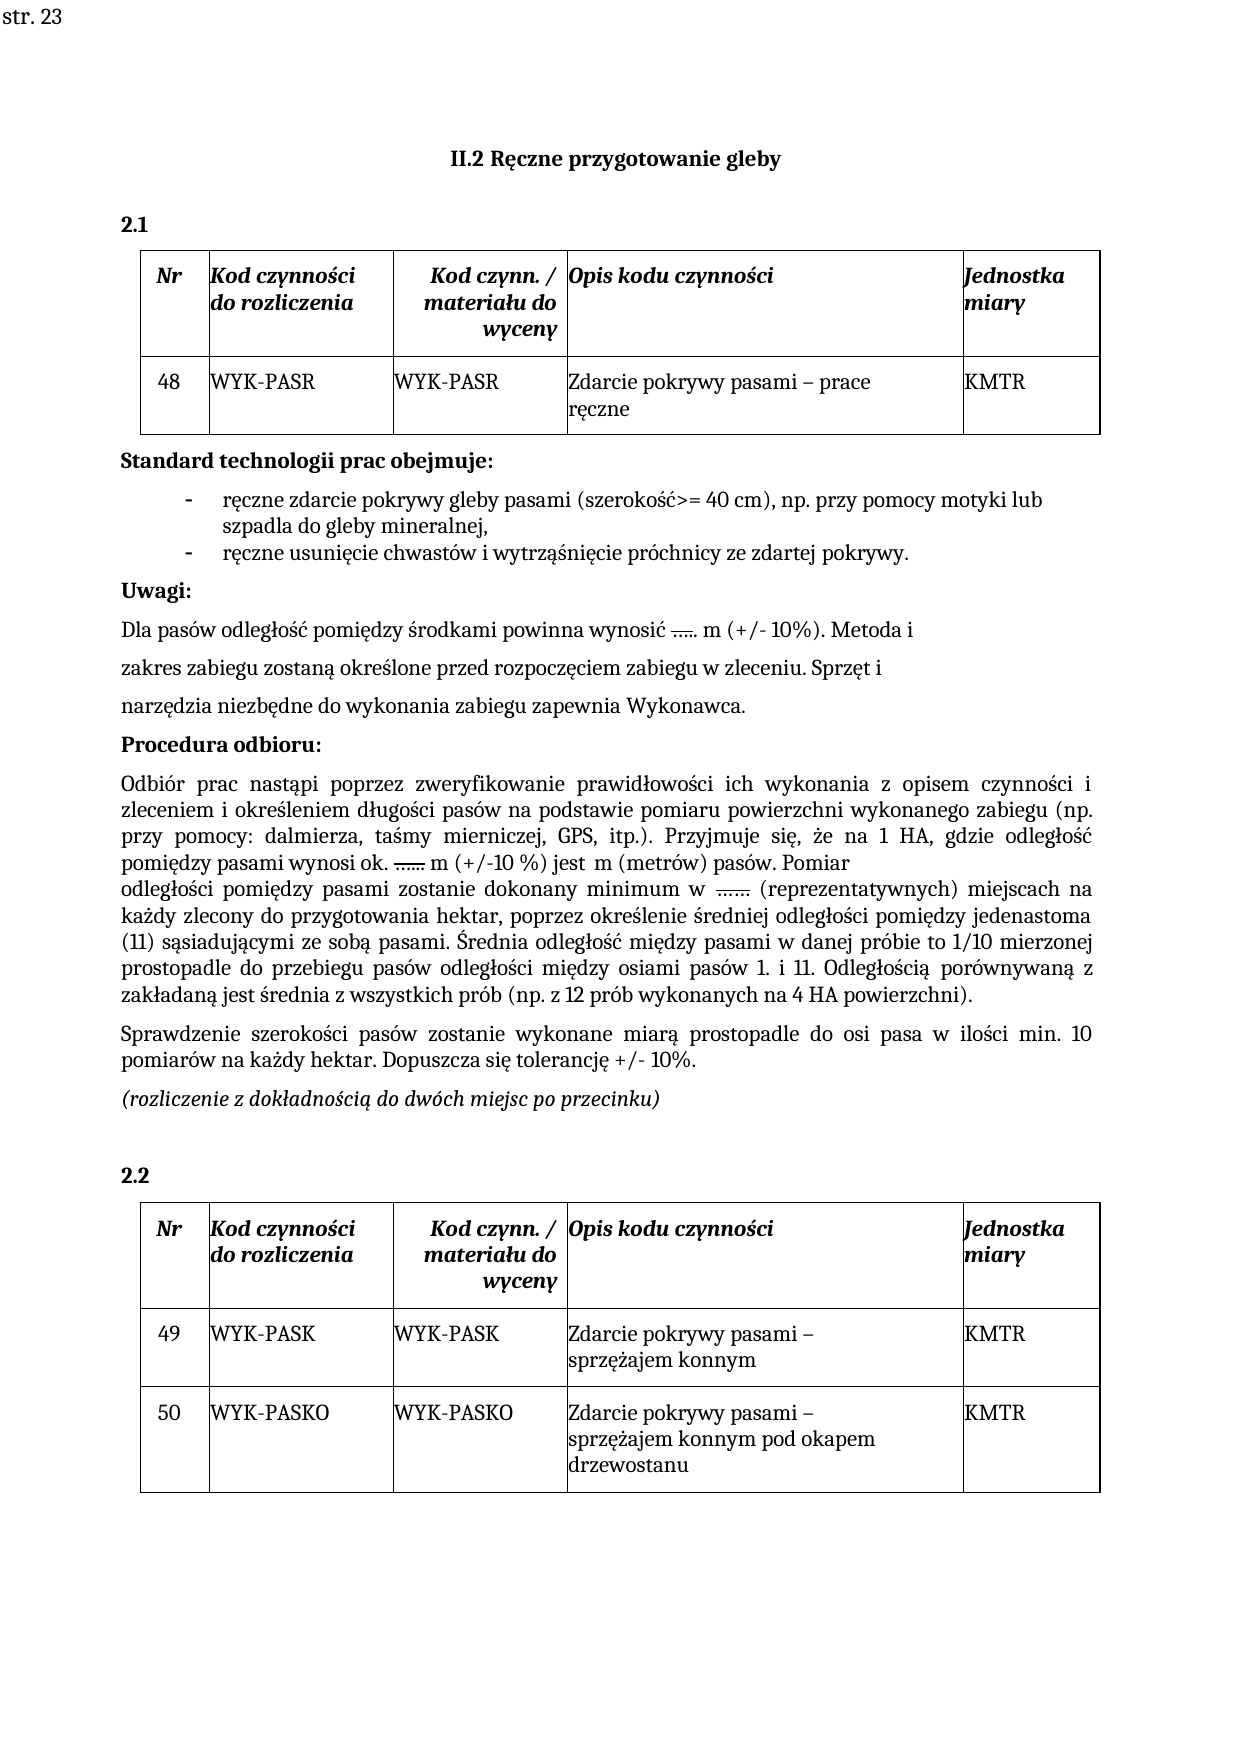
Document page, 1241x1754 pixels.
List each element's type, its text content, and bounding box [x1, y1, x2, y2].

text 2.2 [121, 1163, 1119, 1190]
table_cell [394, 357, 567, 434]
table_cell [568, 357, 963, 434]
list ręczne zdarcie pokrywy gleby pasami (szerokość>= 40 cm), np. przy pomocy motyki lub szpadla do gleby mineralnej, [185, 487, 1087, 539]
text odległości pomiędzy pasami zostanie dokonany minimum w …… (reprezentatywnych) miejscach na każdy zlecony do przygotowania hektar, poprzez określenie średniej odległości pomiędzy jedenastoma (11) sąsiadującymi ze sobą pasami. Średnia odległość między pasami w danej próbie to 1/10 mierzonej prostopadle do przebiegu pasów odległości między osiami pasów 1. i 11. Odległością porównywaną z zakładaną jest średnia z wszystkich prób (np. z 12 prób wykonanych na 4 HA powierzchni). [121, 876, 1093, 1008]
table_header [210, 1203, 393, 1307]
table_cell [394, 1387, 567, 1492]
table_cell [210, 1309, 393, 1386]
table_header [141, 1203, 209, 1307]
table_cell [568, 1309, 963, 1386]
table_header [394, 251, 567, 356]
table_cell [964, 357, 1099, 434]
text Dla pasów odległość pomiędzy środkami powinna wynosić ….. m (+/- 10%). Metoda i zakres zabiegu zostaną określone przed rozpoczęciem zabiegu w zleceniu. Sprzęt i narzędzia niezbędne do wykonania zabiegu zapewnia Wykonawca. [121, 617, 962, 720]
text Uwagi: [121, 578, 1119, 604]
text Procedura odbioru: [121, 732, 1119, 758]
text (rozliczenie z dokładnością do dwóch miejsc po przecinku) [121, 1086, 1119, 1112]
text 2.1 [121, 211, 1119, 238]
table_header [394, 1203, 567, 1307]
list Ręczne przygotowanie gleby [450, 146, 1119, 172]
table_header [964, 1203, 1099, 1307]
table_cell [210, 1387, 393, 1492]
text Sprawdzenie szerokości pasów zostanie wykonane miarą prostopadle do osi pasa w ilości min. 10 pomiarów na każdy hektar. Dopuszcza się tolerancję +/- 10%. [121, 1020, 1093, 1073]
text Standard technologii prac obejmuje: [121, 448, 1119, 474]
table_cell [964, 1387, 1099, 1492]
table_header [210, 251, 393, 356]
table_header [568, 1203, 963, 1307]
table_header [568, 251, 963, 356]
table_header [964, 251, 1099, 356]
text Odbiór prac nastąpi poprzez zweryfikowanie prawidłowości ich wykonania z opisem czynności i zleceniem i określeniem długości pasów na podstawie pomiaru powierzchni wykonanego zabiegu (np. przy pomocy: dalmierza, taśmy mierniczej, GPS, itp.). Przyjmuje się, że na 1 HA, gdzie odległość pomiędzy pasami wynosi ok. …... m (+/-10 %) jest m (metrów) pasów. Pomiar [121, 771, 1093, 876]
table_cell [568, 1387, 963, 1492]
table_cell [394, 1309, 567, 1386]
list ręczne usunięcie chwastów i wytrząśnięcie próchnicy ze zdartej pokrywy. [185, 539, 1119, 566]
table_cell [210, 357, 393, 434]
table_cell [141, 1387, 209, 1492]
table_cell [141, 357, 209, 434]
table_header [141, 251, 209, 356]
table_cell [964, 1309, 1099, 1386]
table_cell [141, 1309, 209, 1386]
